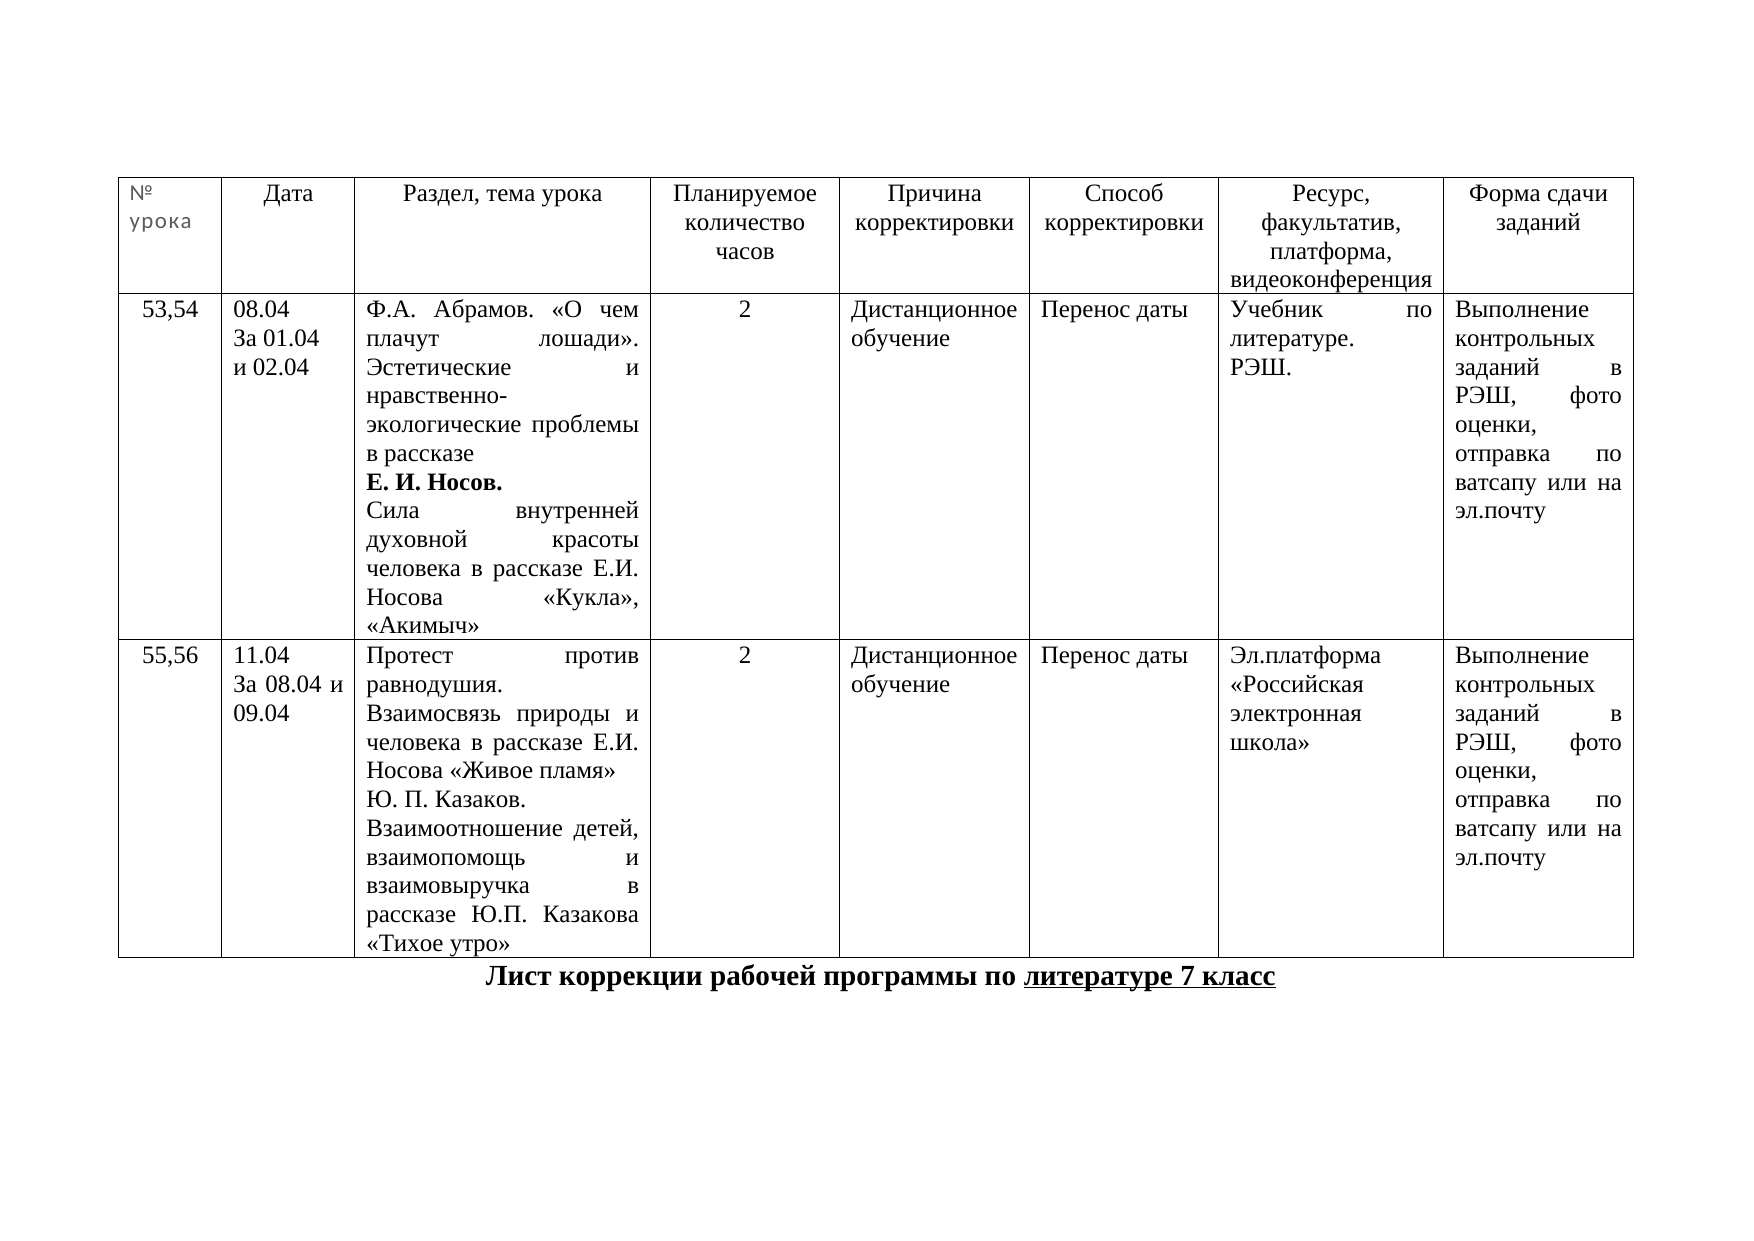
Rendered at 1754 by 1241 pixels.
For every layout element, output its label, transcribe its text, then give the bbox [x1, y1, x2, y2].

table_cell Протест против равнодушия. Взаимосвязь природы и человека в рассказе Е.И. Носова «Живое пламя» Ю. П. Казаков. Взаимоотношение детей, взаимопомощь и взаимовыручка в рассказе Ю.П. Казакова «Тихое утро» [355, 640, 650, 957]
table_cell Перенос даты [1030, 294, 1218, 639]
table_cell Выполнение контрольных заданий в РЭШ, фото оценки, отправка по ватсапу или на эл.почту [1444, 640, 1633, 957]
table_cell Ф.А. Абрамов. «О чем плачут лошади». Эстетические и нравственно-экологические проблемы в рассказе Е. И. Носов. Сила внутренней духовной красоты человека в рассказе Е.И. Носова «Кукла», «Акимыч» [355, 294, 650, 639]
table_cell Дистанционное обучение [840, 640, 1029, 957]
table_cell 55,56 [119, 640, 221, 957]
table_header № урока [119, 178, 221, 293]
table_header Раздел, тема урока [355, 178, 650, 293]
table_cell Эл.платформа «Российская электронная школа» [1219, 640, 1443, 957]
table_cell Перенос даты [1030, 640, 1218, 957]
table_cell Выполнение контрольных заданий в РЭШ, фото оценки, отправка по ватсапу или на эл.почту [1444, 294, 1633, 639]
table_header Ресурс, факультатив, платформа, видеоконференция [1219, 178, 1443, 293]
table_header Способ корректировки [1030, 178, 1218, 293]
table_cell 2 [651, 294, 839, 639]
text Лист коррекции рабочей программы по литературе 7 класс [118, 958, 1636, 991]
table_cell 11.04 За 08.04 и 09.04 [222, 640, 354, 957]
table_cell 53,54 [119, 294, 221, 639]
table_header Дата [222, 178, 354, 293]
table_header Причина корректировки [840, 178, 1029, 293]
table_cell 08.04 За 01.04 и 02.04 [222, 294, 354, 639]
table_cell Учебник по литературе. РЭШ. [1219, 294, 1443, 639]
table_cell Дистанционное обучение [840, 294, 1029, 639]
table_cell 2 [651, 640, 839, 957]
table_header Форма сдачи заданий [1444, 178, 1633, 293]
table_header Планируемое количество часов [651, 178, 839, 293]
